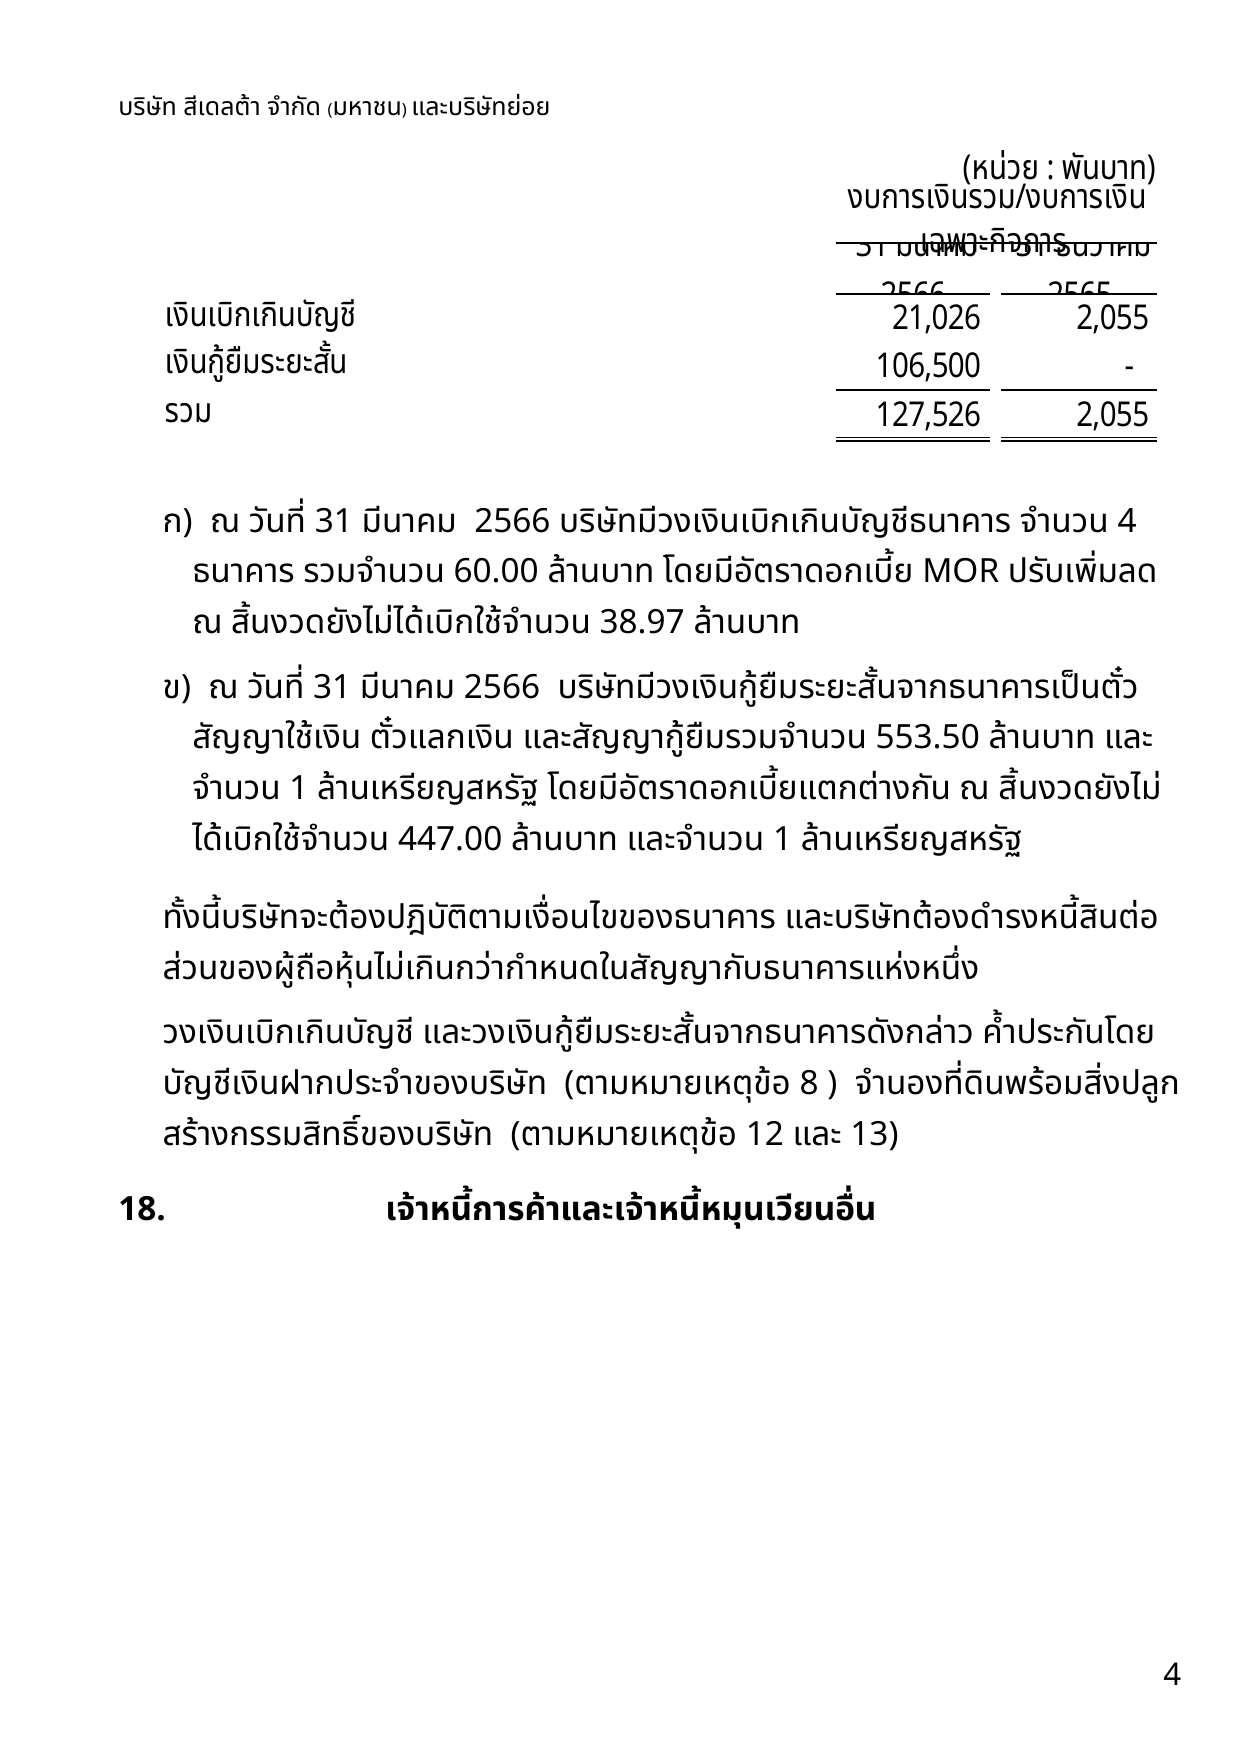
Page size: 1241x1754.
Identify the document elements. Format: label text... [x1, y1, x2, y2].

text ก) ณ วันที่ 31 มีนาคม 2566 บริษัทมีวงเงินเบิกเกินบัญชีธนาคาร จำนวน 4 ธนาคาร รวมจำนวน 60.00 ล้านบาท โดยมีอัตราดอกเบี้ย MOR ปรับเพิ่มลด ณ สิ้นงวดยังไม่ได้เบิกใช้จำนวน 38.97 ล้านบาท [162, 497, 1186, 648]
text ทั้งนี้บริษัทจะต้องปฎิบัติตามเงื่อนไขของธนาคาร และบริษัทต้องดำรงหนี้สินต่อส่วนของผู้ถือหุ้นไม่เกินกว่ากำหนดในสัญญากับธนาคารแห่งหนึ่ง [162, 893, 1186, 994]
text 18. เจ้าหนี้การค้าและเจ้าหนี้หมุนเวียนอื่น [118, 1185, 1186, 1236]
text วงเงินเบิกเกินบัญชี และวงเงินกู้ยืมระยะสั้นจากธนาคารดังกล่าว ค้ำประกันโดยบัญชีเงินฝากประจำของบริษัท (ตามหมายเหตุข้อ 8 ) จำนองที่ดินพร้อมสิ่งปลูกสร้างกรรมสิทธิ์ของบริษัท (ตามหมายเหตุข้อ 12 และ 13) [162, 1008, 1186, 1160]
text ข) ณ วันที่ 31 มีนาคม 2566 บริษัทมีวงเงินกู้ยืมระยะสั้นจากธนาคารเป็นตั๋วสัญญาใช้เงิน ตั๋วแลกเงิน และสัญญากู้ยืมรวมจำนวน 553.50 ล้านบาท และจำนวน 1 ล้านเหรียญสหรัฐ โดยมีอัตราดอกเบี้ยแตกต่างกัน ณ สิ้นงวดยังไม่ได้เบิกใช้จำนวน 447.00 ล้านบาท และจำนวน 1 ล้านเหรียญสหรัฐ [162, 663, 1186, 865]
